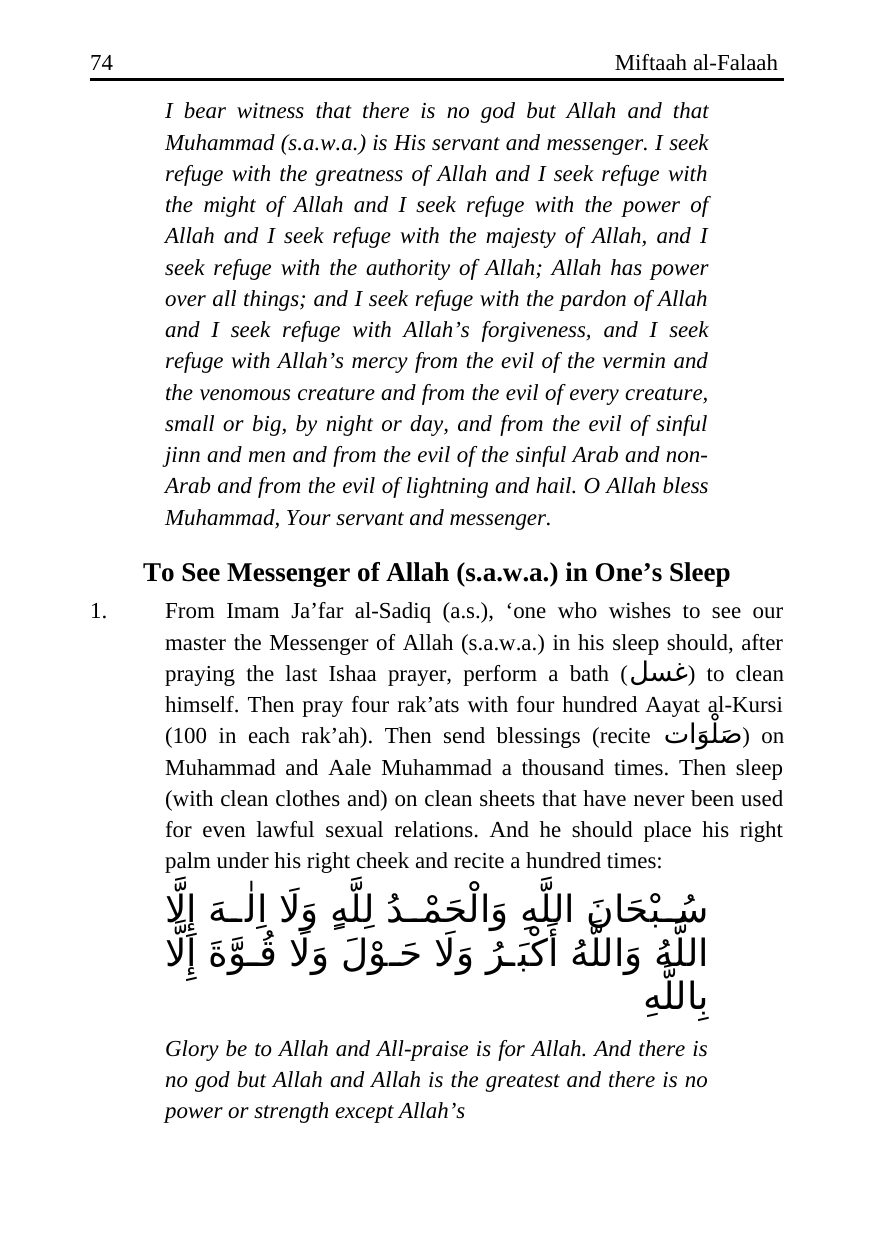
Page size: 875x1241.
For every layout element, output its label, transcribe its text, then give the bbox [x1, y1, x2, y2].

text Glory be to Allah and All-praise is for Allah. And there is no god but Allah and Allah is the greatest and there is no power or strength except Allah’s [165, 1031, 709, 1125]
subtitle To See Messenger of Allah (s.a.w.a.) in One’s Sleep [90, 556, 784, 588]
text 1. From Imam Ja’far al-Sadiq (a.s.), ‘one who wishes to see our master the Messenger of Allah (s.a.w.a.) in his sleep should, after praying the last Ishaa prayer, perform a bath (غسل) to clean himself. Then pray four rak’ats with four hundred Aayat al-Kursi (100 in each rak’ah). Then send blessings (recite صَلْوَات) on Muhammad and Aale Muhammad a thousand times. Then sleep (with clean clothes and) on clean sheets that have never been used for even lawful sexual relations. And he should place his right palm under his right cheek and recite a hundred times: [90, 594, 784, 875]
text I bear witness that there is no god but Allah and that Muhammad (s.a.w.a.) is His servant and messenger. I seek refuge with the greatness of Allah and I seek refuge with the might of Allah and I seek refuge with the power of Allah and I seek refuge with the majesty of Allah, and I seek refuge with the authority of Allah; Allah has power over all things; and I seek refuge with the pardon of Allah and I seek refuge with Allah’s forgiveness, and I seek refuge with Allah’s mercy from the evil of the vermin and the venomous creature and from the evil of every creature, small or big, by night or day, and from the evil of sinful jinn and men and from the evil of the sinful Arab and non-Arab and from the evil of lightning and hail. O Allah bless Muhammad, Your servant and messenger. [165, 94, 709, 531]
text سُبْحَانَ اللَّهِ وَالْحَمْدُ لِلَّهِ‏ِ وَلَا اِلٰهَ إِلَّا اللَّهُ وَاللَّهُ أَكْبَرُ وَلَا حَوْلَ وَلَا قُوَّةَ إِلَّا بِاللَّهِ [165, 888, 709, 1018]
